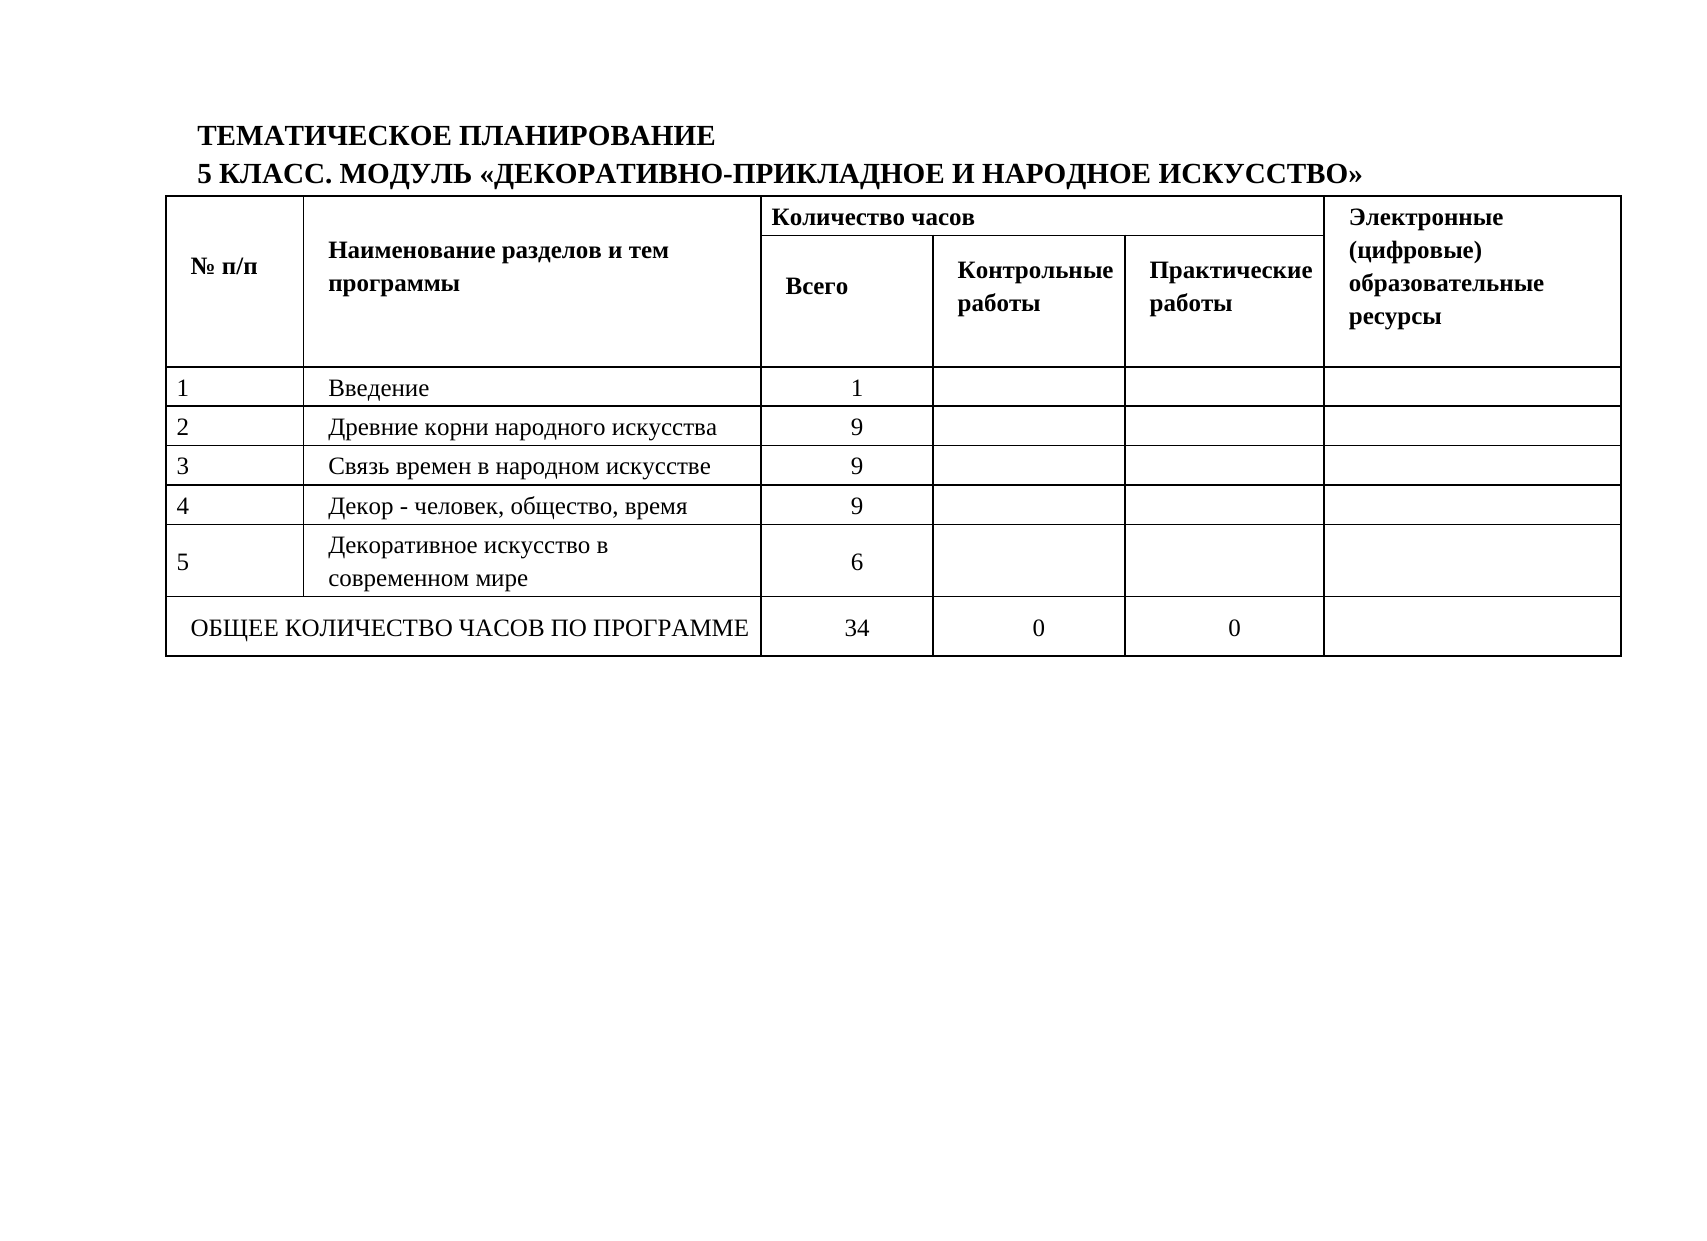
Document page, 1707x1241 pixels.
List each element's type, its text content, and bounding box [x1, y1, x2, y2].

table_cell [1126, 525, 1323, 596]
table_header Наименование разделов и тем программы [304, 197, 760, 366]
table_cell 0 [934, 597, 1124, 655]
table_cell [934, 486, 1124, 523]
table_cell Практические работы [1126, 236, 1323, 366]
text ТЕМАТИЧЕСКОЕ ПЛАНИРОВАНИЕ [190, 118, 1618, 152]
table_cell [1325, 486, 1620, 523]
table_header Количество часов [762, 197, 1323, 234]
table_cell [1126, 407, 1323, 445]
table_cell ОБЩЕЕ КОЛИЧЕСТВО ЧАСОВ ПО ПРОГРАММЕ [167, 597, 760, 655]
table_cell 6 [762, 525, 932, 596]
table_cell 4 [167, 486, 303, 523]
text 5 КЛАСС. МОДУЛЬ «ДЕКОРАТИВНО-ПРИКЛАДНОЕ И НАРОДНОЕ ИСКУССТВО» [190, 157, 1618, 190]
table_cell [1325, 407, 1620, 445]
table_cell Связь времен в народном искусстве [304, 446, 760, 484]
table_cell Контрольные работы [934, 236, 1124, 366]
table_cell [934, 407, 1124, 445]
table_cell [1126, 446, 1323, 484]
table_header Электронные (цифровые) образовательные ресурсы [1325, 197, 1620, 366]
table_cell Декоративное искусство в современном мире [304, 525, 760, 596]
table_cell 5 [167, 525, 303, 596]
table_cell 9 [762, 407, 932, 445]
table_cell [934, 368, 1124, 405]
table_cell [934, 525, 1124, 596]
table_cell [934, 446, 1124, 484]
table_cell 34 [762, 597, 932, 655]
table_cell Всего [762, 236, 932, 366]
table_cell 0 [1126, 597, 1323, 655]
table_cell 1 [762, 368, 932, 405]
table_cell Декор - человек, общество, время [304, 486, 760, 523]
table_cell Древние корни народного искусства [304, 407, 760, 445]
table_cell 9 [762, 446, 932, 484]
table_cell [1325, 597, 1620, 655]
table_cell [1126, 368, 1323, 405]
table_cell 1 [167, 368, 303, 405]
table_header № п/п [167, 197, 303, 366]
table_cell 9 [762, 486, 932, 523]
table_cell [1325, 446, 1620, 484]
table_cell 2 [167, 407, 303, 445]
table_cell Введение [304, 368, 760, 405]
table_cell [1325, 525, 1620, 596]
table_cell [1126, 486, 1323, 523]
table_cell 3 [167, 446, 303, 484]
table_cell [1325, 368, 1620, 405]
